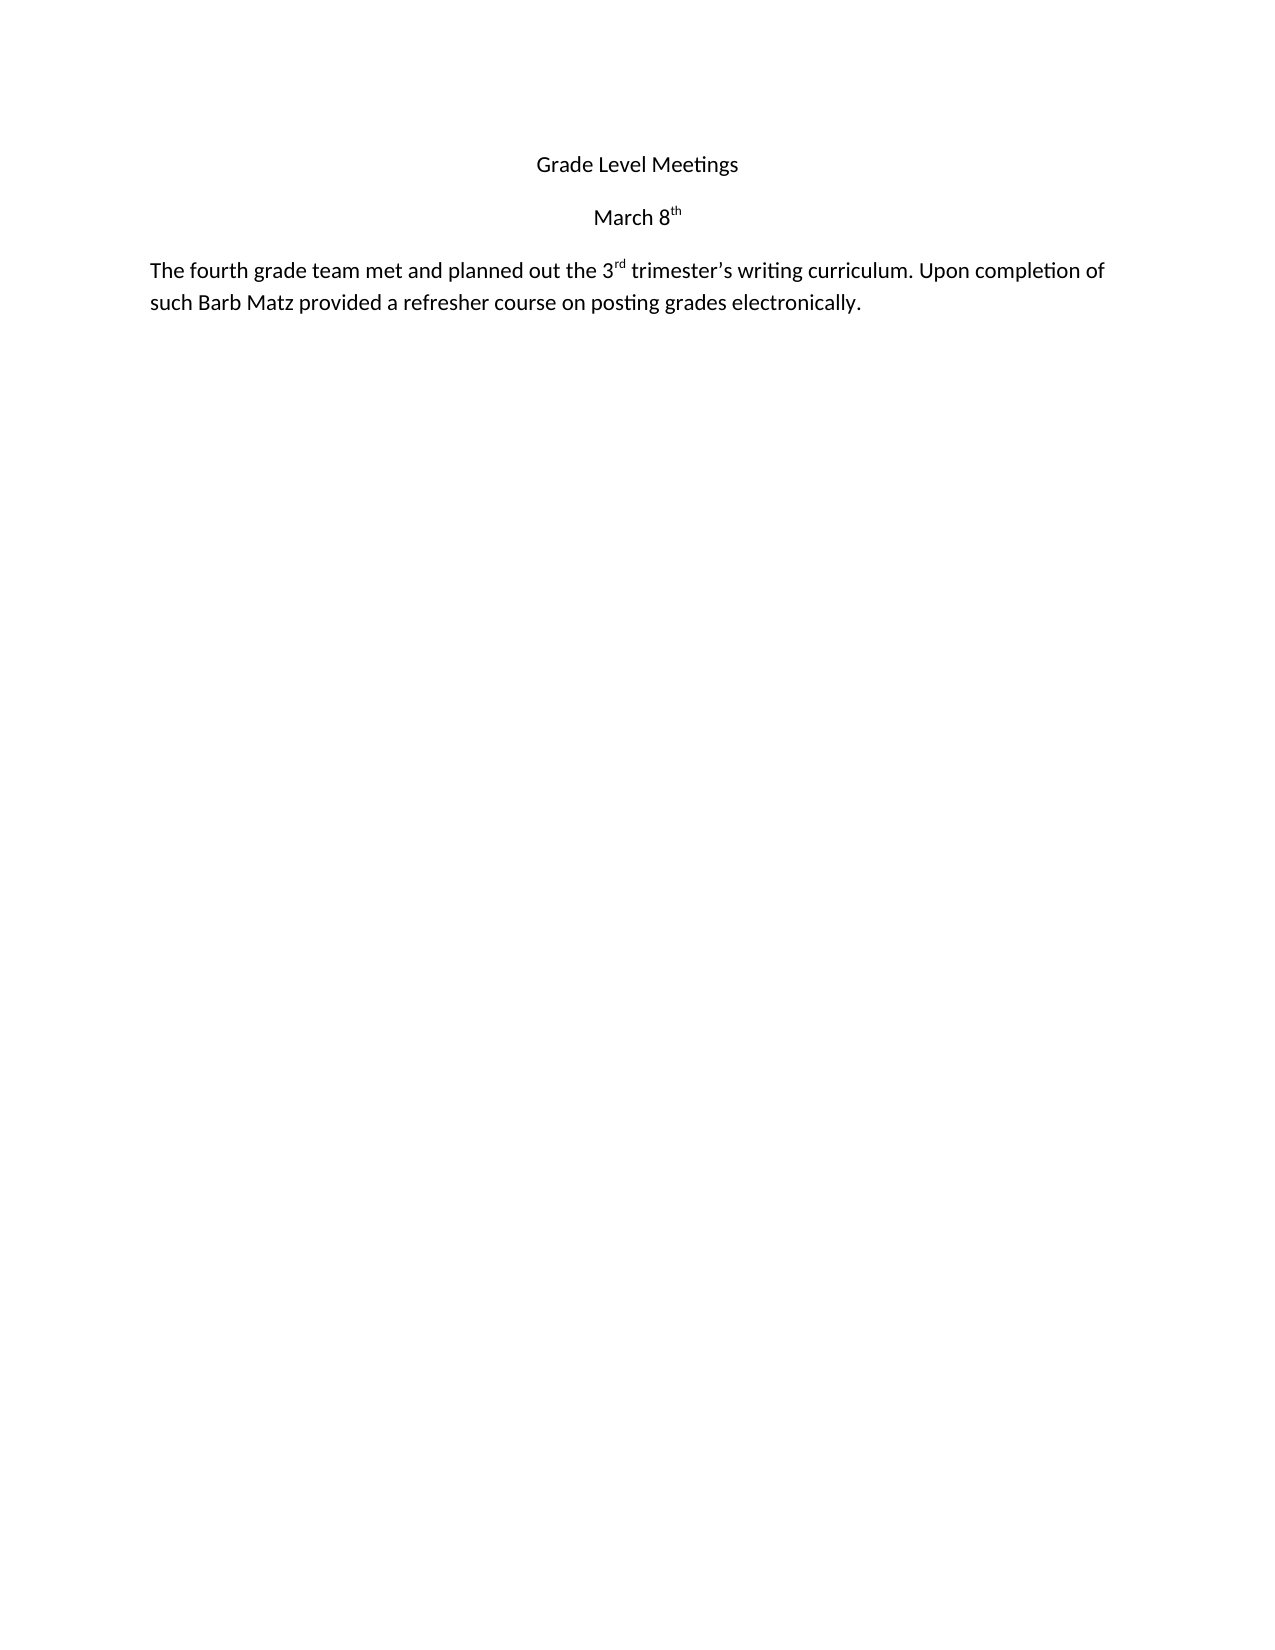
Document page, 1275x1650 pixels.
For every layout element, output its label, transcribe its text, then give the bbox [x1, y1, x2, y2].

text March 8th [150, 203, 1125, 231]
text Grade Level Meetings [150, 150, 1125, 178]
text The fourth grade team met and planned out the 3rd trimester’s writing curriculum. Upon completion of such Barb Matz provided a refresher course on posting grades electronically. [150, 256, 1125, 316]
